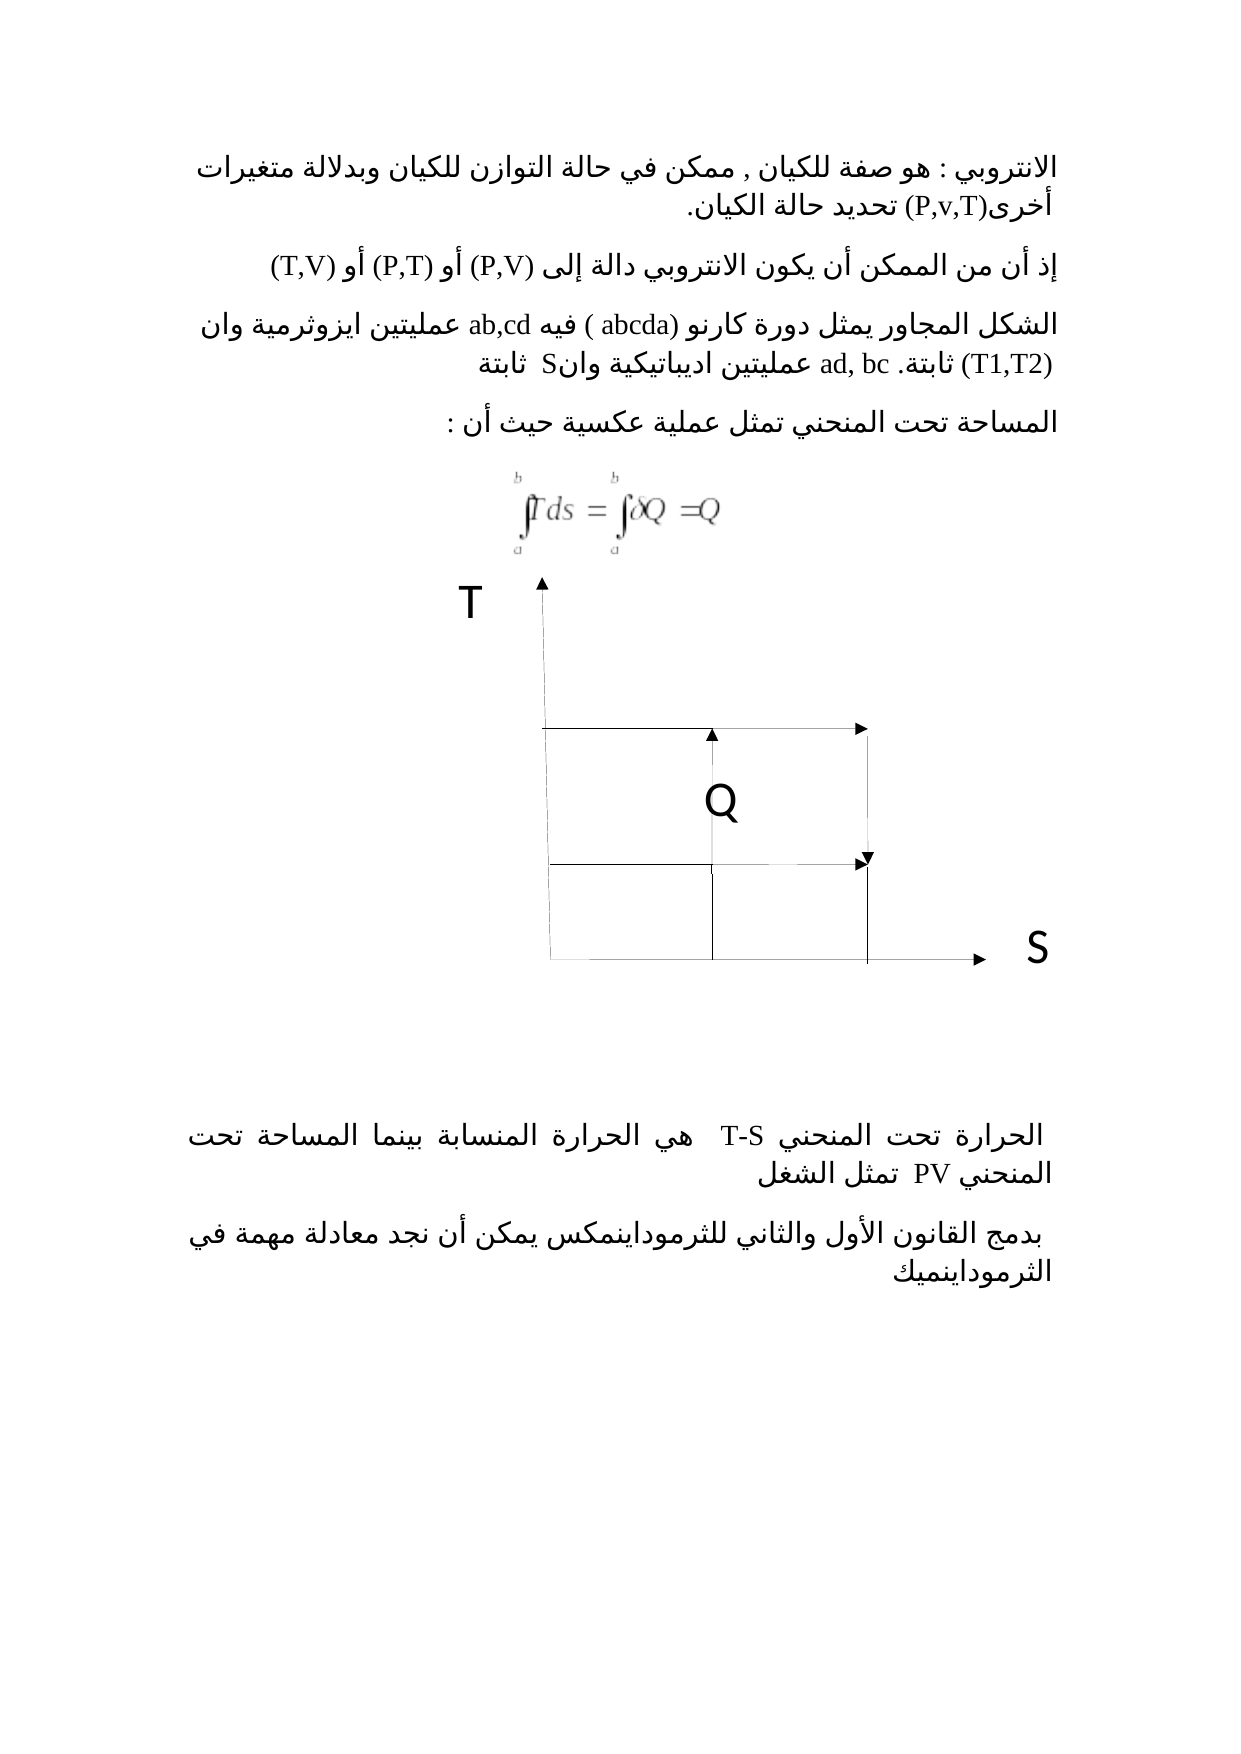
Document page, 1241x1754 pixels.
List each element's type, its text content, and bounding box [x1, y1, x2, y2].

text الانتروبي : هو صفة للكيان , ممكن في حالة التوازن للكيان وبدلالة متغيرات أخرى(P,v,T) تحديد حالة الكيان. [187, 150, 1059, 222]
text الشكل المجاور يمثل دورة كارنو (abcda ) فيه ab,cd عمليتين ايزوثرمية وان (T1,T2) ثابتة. ad, bc عمليتين اديباتيكية وانS ثابتة [187, 307, 1059, 379]
text المساحة تحت المنحني تمثل عملية عكسية حيث أن : [187, 405, 1059, 439]
text بدمج القانون الأول والثاني للثرموداينمكس يمكن أن نجد معادلة مهمة في الثرموداينميك [187, 1216, 1053, 1288]
text الحرارة تحت المنحني T-S هي الحرارة المنسابة بينما المساحة تحت المنحني PV تمثل الشغل [187, 1118, 1053, 1190]
text إذ أن من الممكن أن يكون الانتروبي دالة إلى (P,V) أو (P,T) أو (T,V) [187, 248, 1059, 281]
